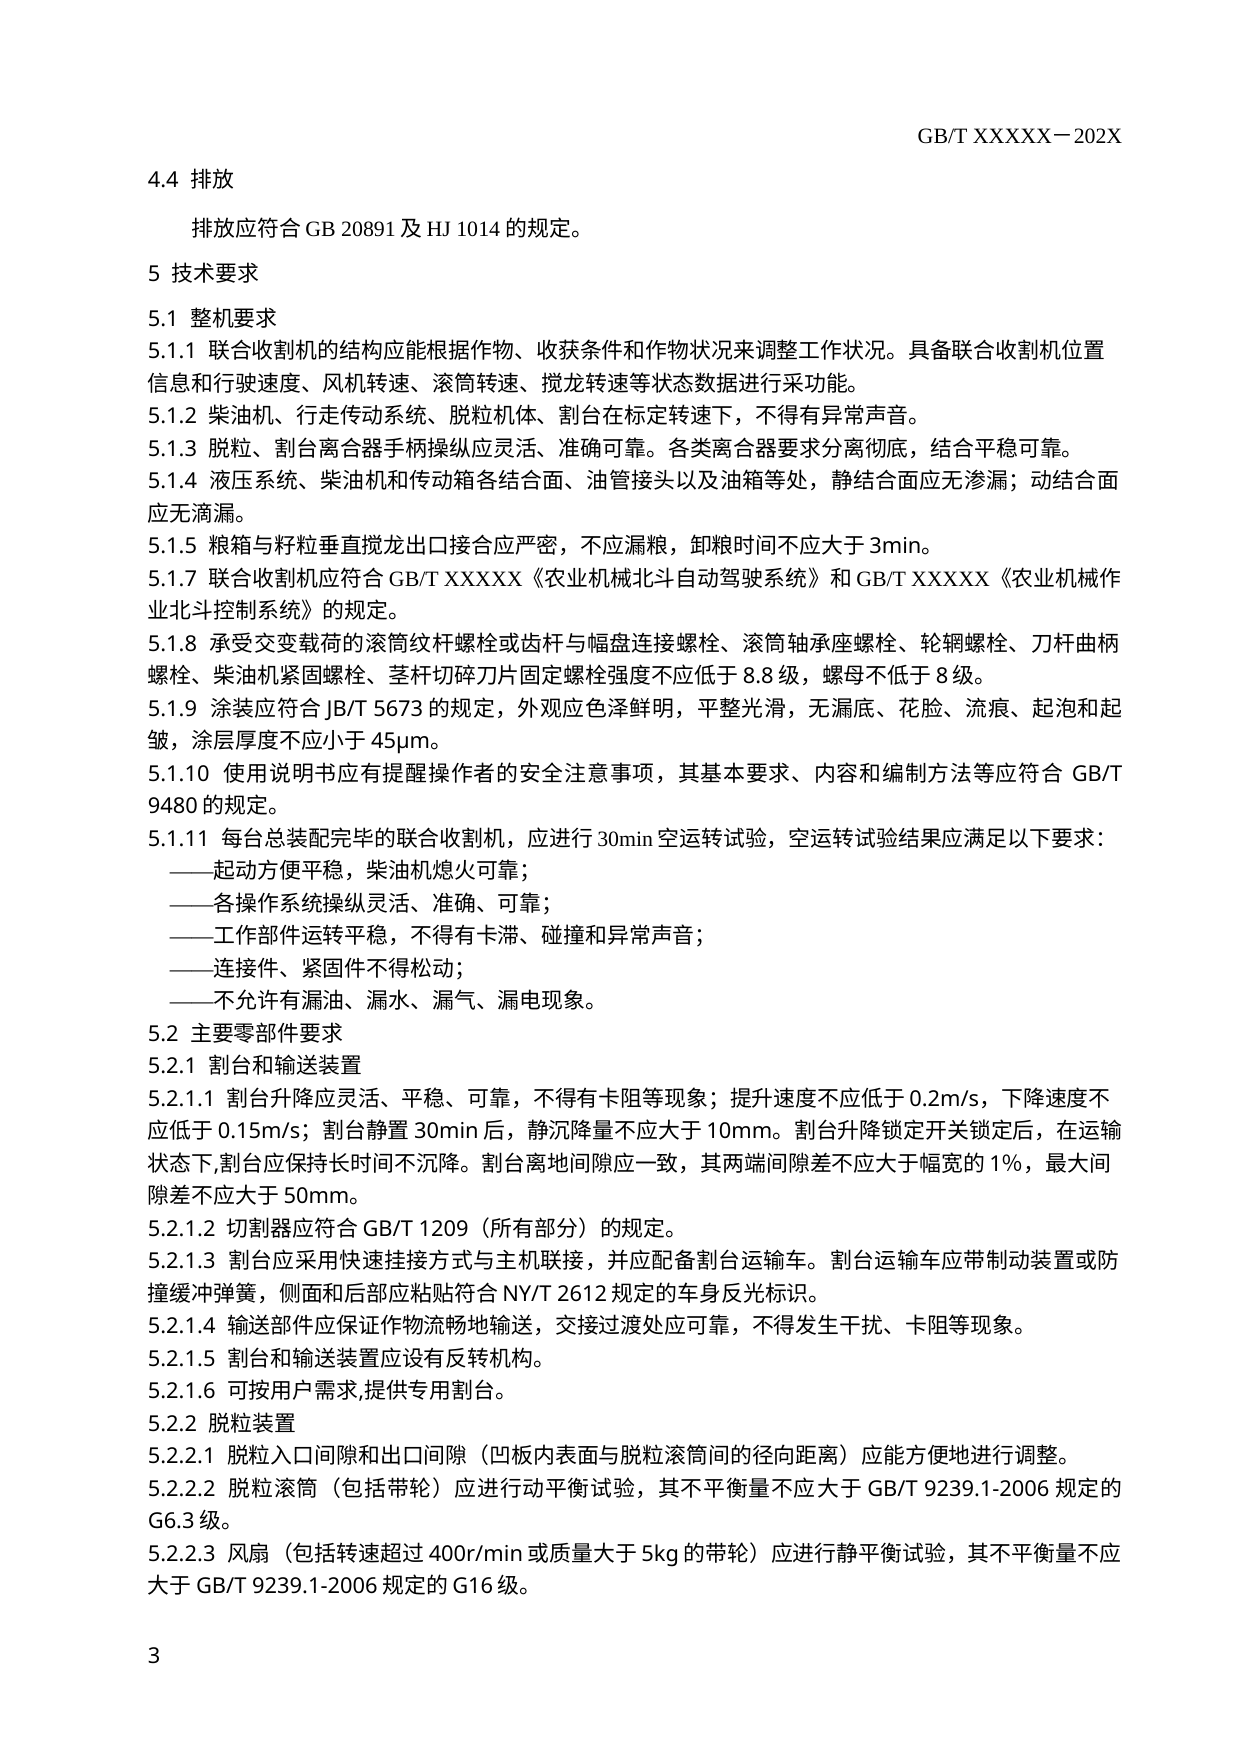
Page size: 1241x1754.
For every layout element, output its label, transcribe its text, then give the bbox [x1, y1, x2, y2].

text 5.1.9 涂装应符合JB/T 5673的规定，外观应色泽鲜明，平整光滑，无漏底、花脸、流痕、起泡和起皱，涂层厚度不应小于45μm。 [148, 690, 1122, 755]
text 5.2 主要零部件要求 [148, 1015, 1122, 1048]
text 5.1.2 柴油机、行走传动系统、脱粒机体、割台在标定转速下，不得有异常声音。 [148, 398, 1122, 430]
text 5.2.2.1 脱粒入口间隙和出口间隙（凹板内表面与脱粒滚筒间的径向距离）应能方便地进行调整。 [148, 1438, 1122, 1470]
text 排放应符合GB 20891及HJ 1014 的规定。 [148, 210, 1122, 243]
text 5.2.1.5 割台和输送装置应设有反转机构。 [148, 1340, 1122, 1373]
text 5.1.1 联合收割机的结构应能根据作物、收获条件和作物状况来调整工作状况。具备联合收割机位置信息和行驶速度、风机转速、滚筒转速、搅龙转速等状态数据进行采功能。 [148, 333, 1122, 398]
text 5.1.7 联合收割机应符合GB/T XXXXX《农业机械北斗自动驾驶系统》和GB/T XXXXX《农业机械作业北斗控制系统》的规定。 [148, 560, 1122, 625]
text ——连接件、紧固件不得松动； [148, 950, 1122, 983]
text 4.4 排放 [148, 162, 1122, 194]
text 5.2.1.2 切割器应符合GB/T 1209（所有部分）的规定。 [148, 1210, 1122, 1243]
text ——各操作系统操纵灵活、准确、可靠； [148, 885, 1122, 918]
text ——起动方便平稳，柴油机熄火可靠； [148, 853, 1122, 885]
text 5.2.1.4 输送部件应保证作物流畅地输送，交接过渡处应可靠，不得发生干扰、卡阻等现象。 [148, 1308, 1122, 1340]
text 5.1.3 脱粒、割台离合器手柄操纵应灵活、准确可靠。各类离合器要求分离彻底，结合平稳可靠。 [148, 430, 1122, 463]
text ——不允许有漏油、漏水、漏气、漏电现象。 [148, 983, 1122, 1015]
text 5 技术要求 [148, 255, 1122, 288]
text 5.1 整机要求 [148, 300, 1122, 333]
text 5.2.1.1 割台升降应灵活、平稳、可靠，不得有卡阻等现象；提升速度不应低于0.2m/s，下降速度不应低于0.15m/s；割台静置30min后，静沉降量不应大于10mm。割台升降锁定开关锁定后，在运输状态下,割台应保持长时间不沉降。割台离地间隙应一致，其两端间隙差不应大于幅宽的1％，最大间隙差不应大于50mm。 [148, 1080, 1122, 1210]
text 5.2.1 割台和输送装置 [148, 1048, 1122, 1080]
text ——工作部件运转平稳，不得有卡滞、碰撞和异常声音； [148, 918, 1122, 950]
text 5.1.4 液压系统、柴油机和传动箱各结合面、油管接头以及油箱等处，静结合面应无渗漏；动结合面应无滴漏。 [148, 463, 1122, 528]
text 5.1.11 每台总装配完毕的联合收割机，应进行30min空运转试验，空运转试验结果应满足以下要求： [148, 820, 1122, 853]
text 5.1.10 使用说明书应有提醒操作者的安全注意事项，其基本要求、内容和编制方法等应符合GB/T 9480的规定。 [148, 755, 1122, 820]
text 5.2.2.2 脱粒滚筒（包括带轮）应进行动平衡试验，其不平衡量不应大于GB/T 9239.1-2006规定的G6.3级。 [148, 1470, 1122, 1535]
text 5.1.8 承受交变载荷的滚筒纹杆螺栓或齿杆与幅盘连接螺栓、滚筒轴承座螺栓、轮辋螺栓、刀杆曲柄螺栓、柴油机紧固螺栓、茎杆切碎刀片固定螺栓强度不应低于8.8级，螺母不低于8级。 [148, 625, 1122, 690]
text 5.1.5 粮箱与籽粒垂直搅龙出口接合应严密，不应漏粮，卸粮时间不应大于3min。 [148, 528, 1122, 560]
text 5.2.1.3 割台应采用快速挂接方式与主机联接，并应配备割台运输车。割台运输车应带制动装置或防撞缓冲弹簧，侧面和后部应粘贴符合NY/T 2612规定的车身反光标识。 [148, 1243, 1122, 1308]
text 5.2.1.6 可按用户需求,提供专用割台。 [148, 1373, 1122, 1405]
text 5.2.2.3 风扇（包括转速超过400r/min或质量大于5kg的带轮）应进行静平衡试验，其不平衡量不应大于GB/T 9239.1-2006规定的G16级。 [148, 1535, 1122, 1600]
text 5.2.2 脱粒装置 [148, 1405, 1122, 1438]
